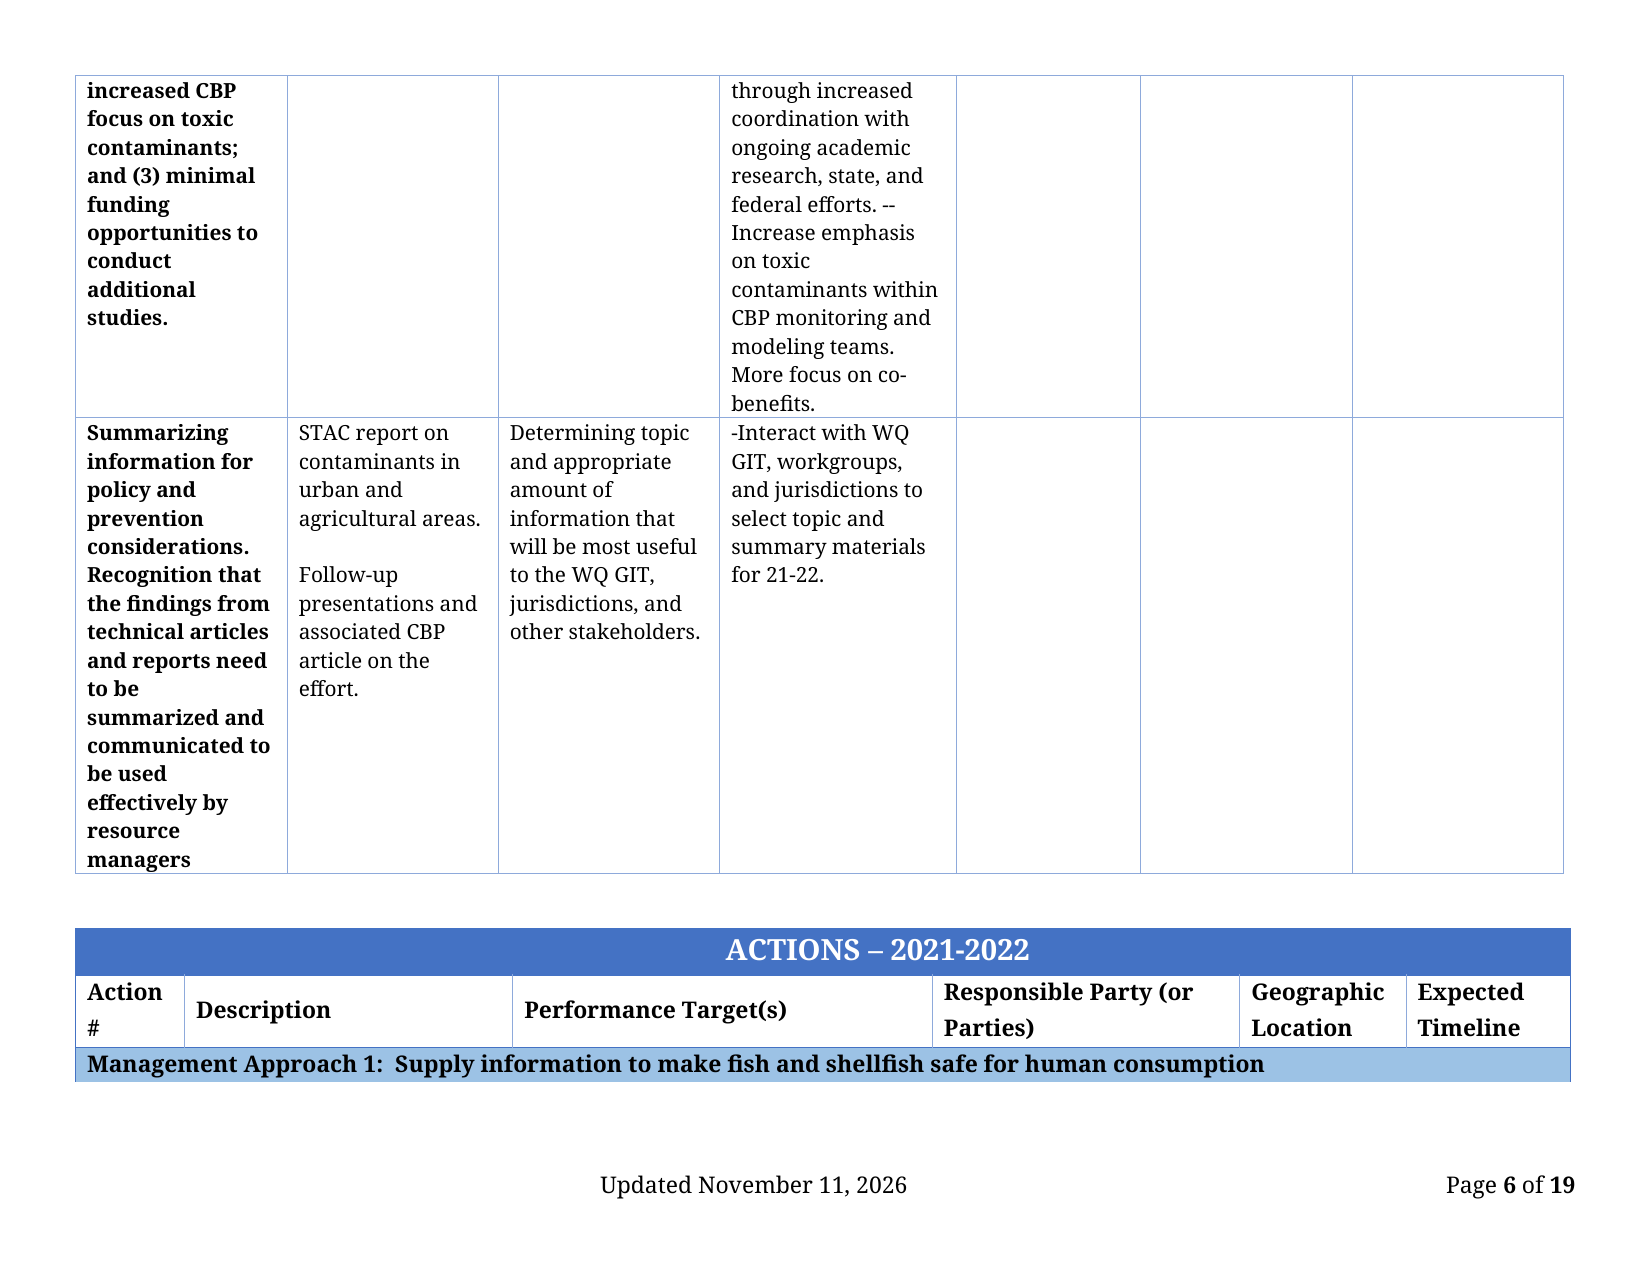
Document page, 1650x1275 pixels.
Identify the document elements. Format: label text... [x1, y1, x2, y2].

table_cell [720, 76, 956, 417]
table_header [76, 929, 184, 974]
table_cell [499, 76, 719, 417]
table_cell Management Approach 1: Supply information to make fish and shellfish safe for human consumption [76, 1048, 1570, 1082]
table_cell Description [185, 976, 512, 1047]
table_cell [957, 76, 1140, 417]
table_cell Performance Target(s) [513, 976, 932, 1047]
table_cell Determining topic and appropriate amount of information that will be most useful to the WQ GIT, jurisdictions, and other stakeholders. [499, 418, 719, 873]
table_cell [1353, 76, 1563, 417]
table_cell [288, 76, 498, 417]
table_cell [1353, 418, 1563, 873]
table_cell [957, 418, 1140, 873]
table_cell Action # [76, 976, 184, 1047]
table_cell [1141, 418, 1352, 873]
table_cell STAC report on contaminants in urban and agricultural areas. Follow-up presentations and associated CBP article on the effort. [288, 418, 498, 873]
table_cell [76, 76, 287, 417]
table_cell -Interact with WQ GIT, workgroups, and jurisdictions to select topic and summary materials for 21-22. [720, 418, 956, 873]
table_cell Expected Timeline [1407, 976, 1570, 1047]
table_cell Geographic Location [1240, 976, 1406, 1047]
table_header ACTIONS – 2021-2022 [185, 929, 1570, 974]
table_cell Summarizing information for policy and prevention considerations. Recognition that the findings from technical articles and reports need to be summarized and communicated to be used effectively by resource managers [76, 418, 287, 873]
table_cell [1141, 76, 1352, 417]
table_cell Responsible Party (or Parties) [933, 976, 1239, 1047]
